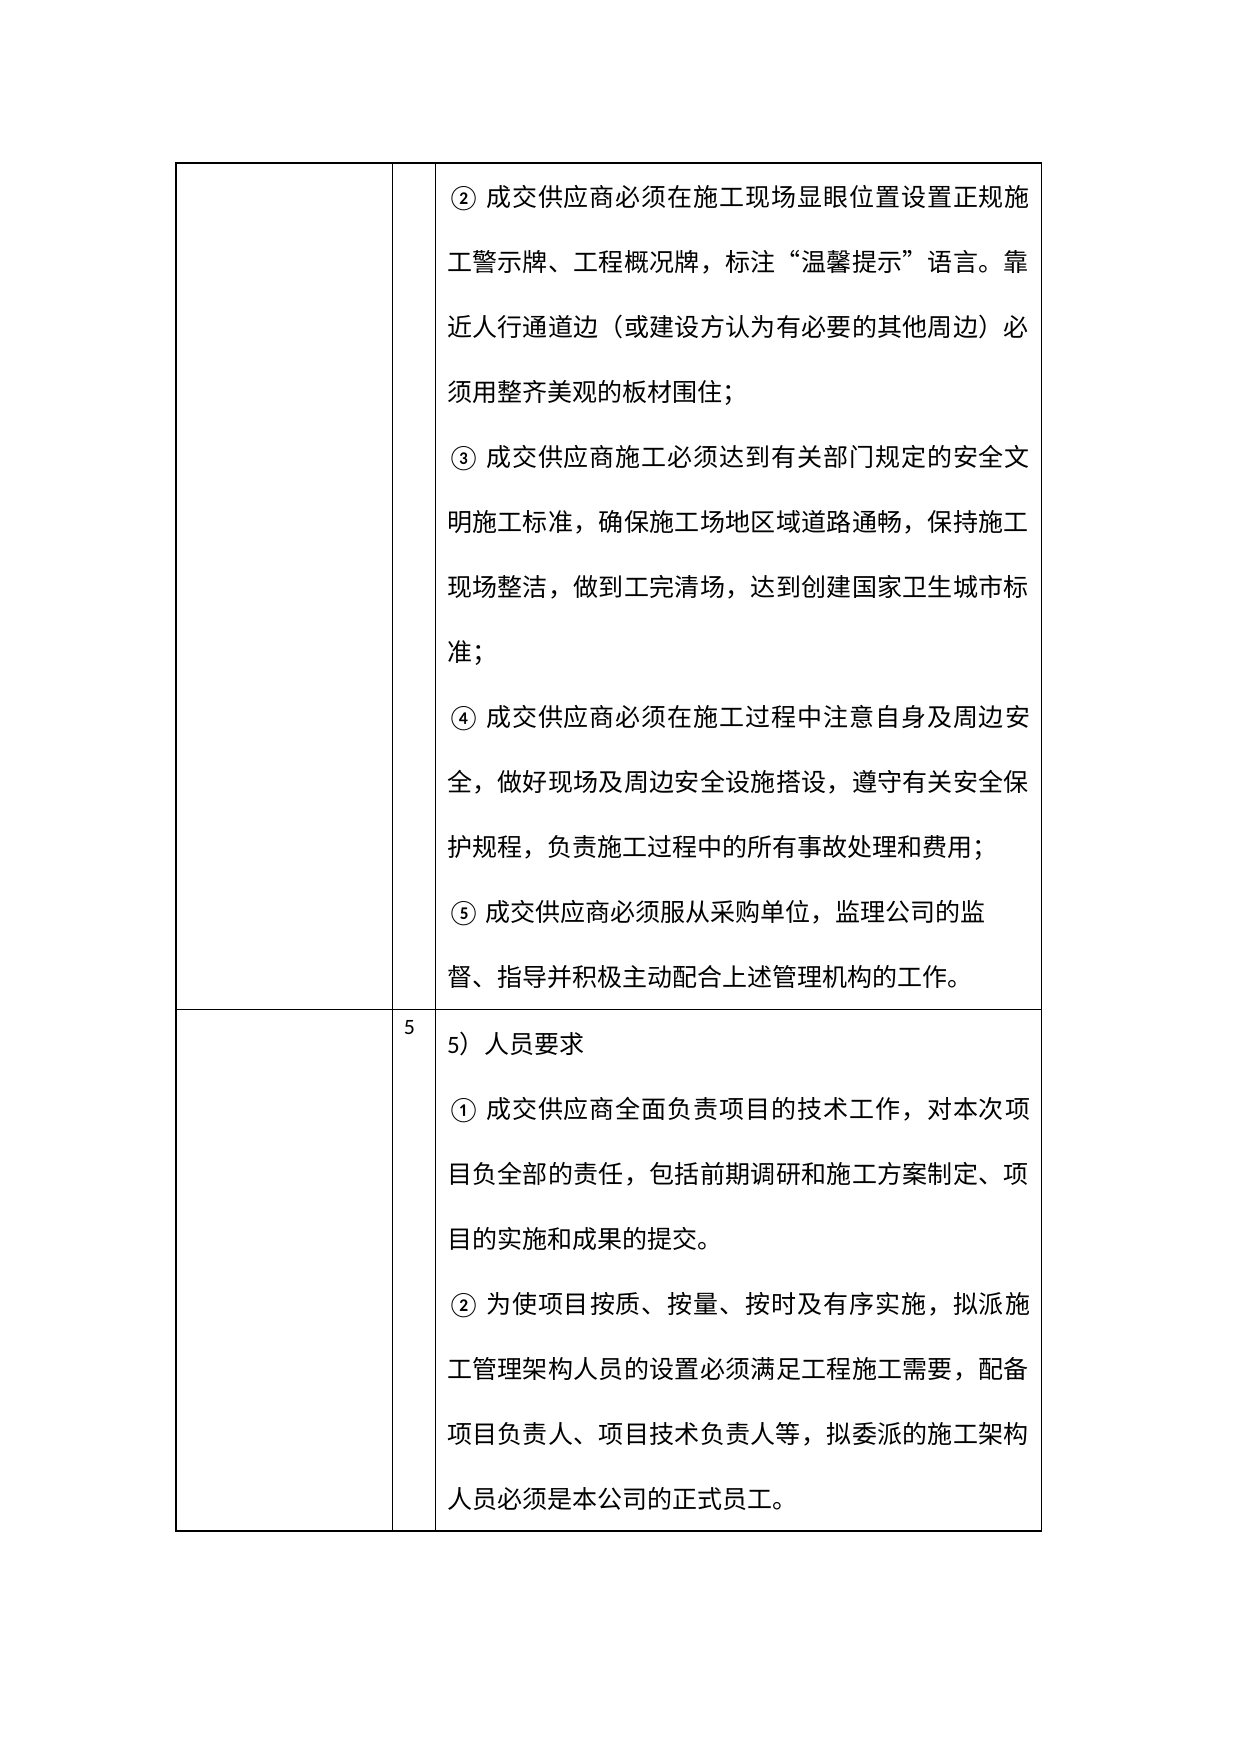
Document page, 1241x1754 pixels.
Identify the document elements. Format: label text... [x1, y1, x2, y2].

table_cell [436, 164, 1041, 1008]
table_cell 5 [393, 1010, 435, 1530]
table_cell 4 [393, 164, 435, 1008]
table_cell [436, 1010, 1041, 1530]
table_cell [177, 164, 392, 1008]
table_cell [177, 1010, 392, 1530]
